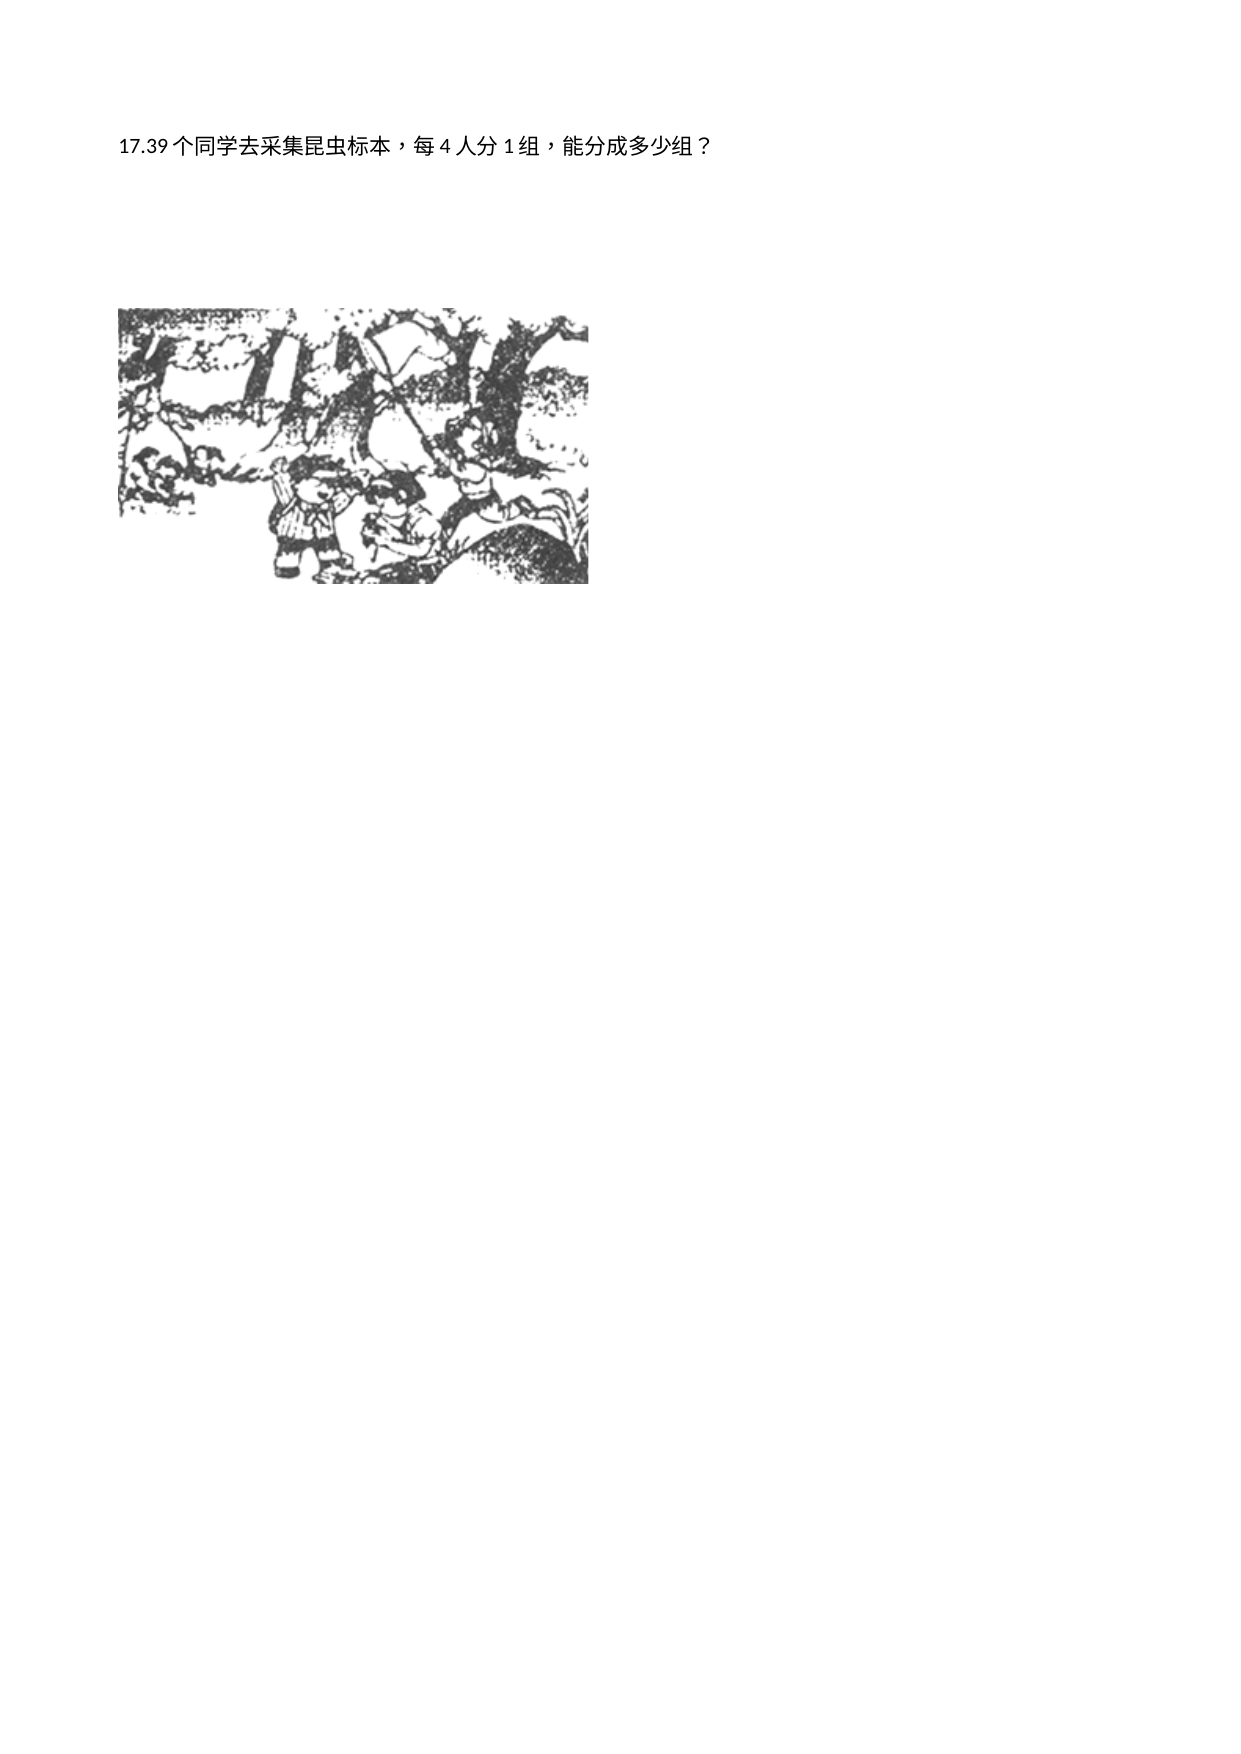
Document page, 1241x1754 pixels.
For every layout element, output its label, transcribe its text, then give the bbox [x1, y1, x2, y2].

picture [118, 308, 589, 584]
